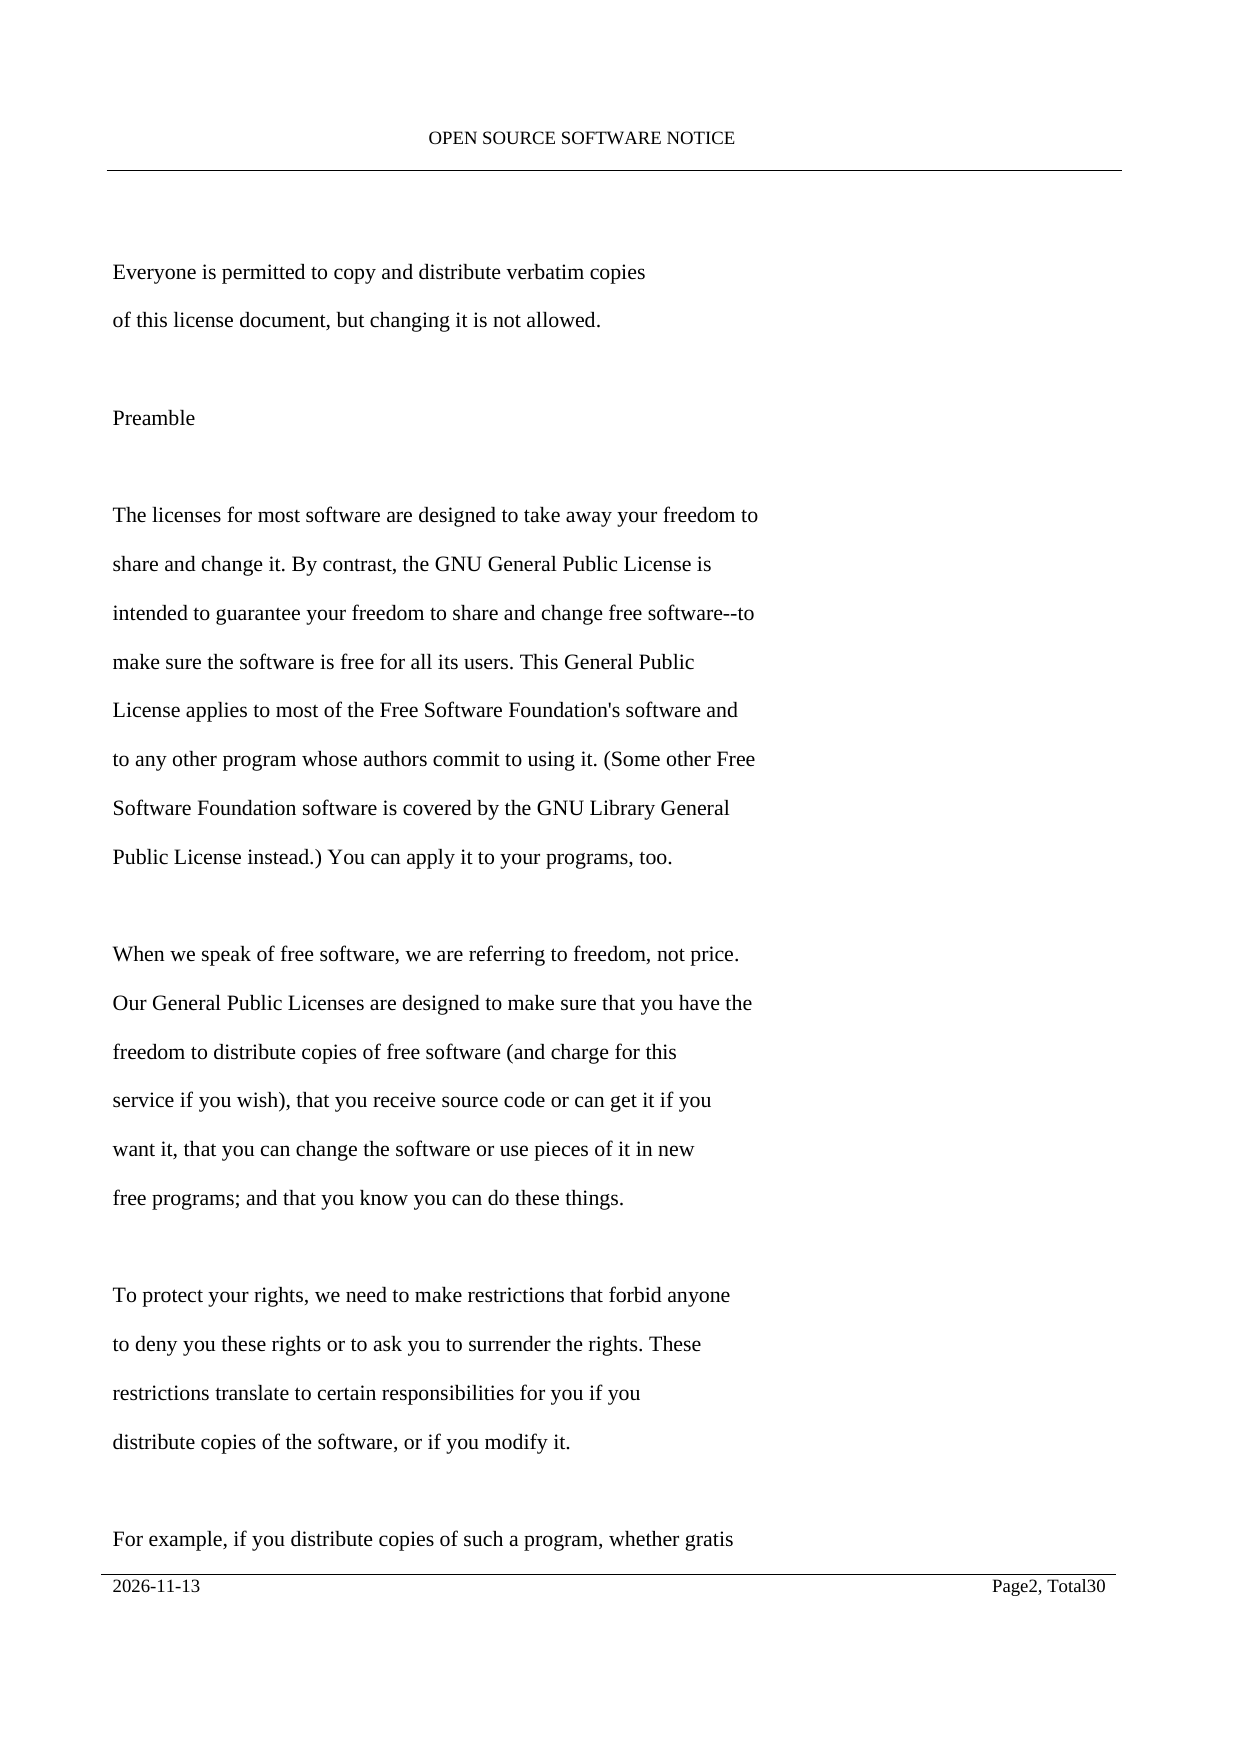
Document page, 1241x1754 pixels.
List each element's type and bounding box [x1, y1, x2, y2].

text [112, 206, 1128, 1555]
